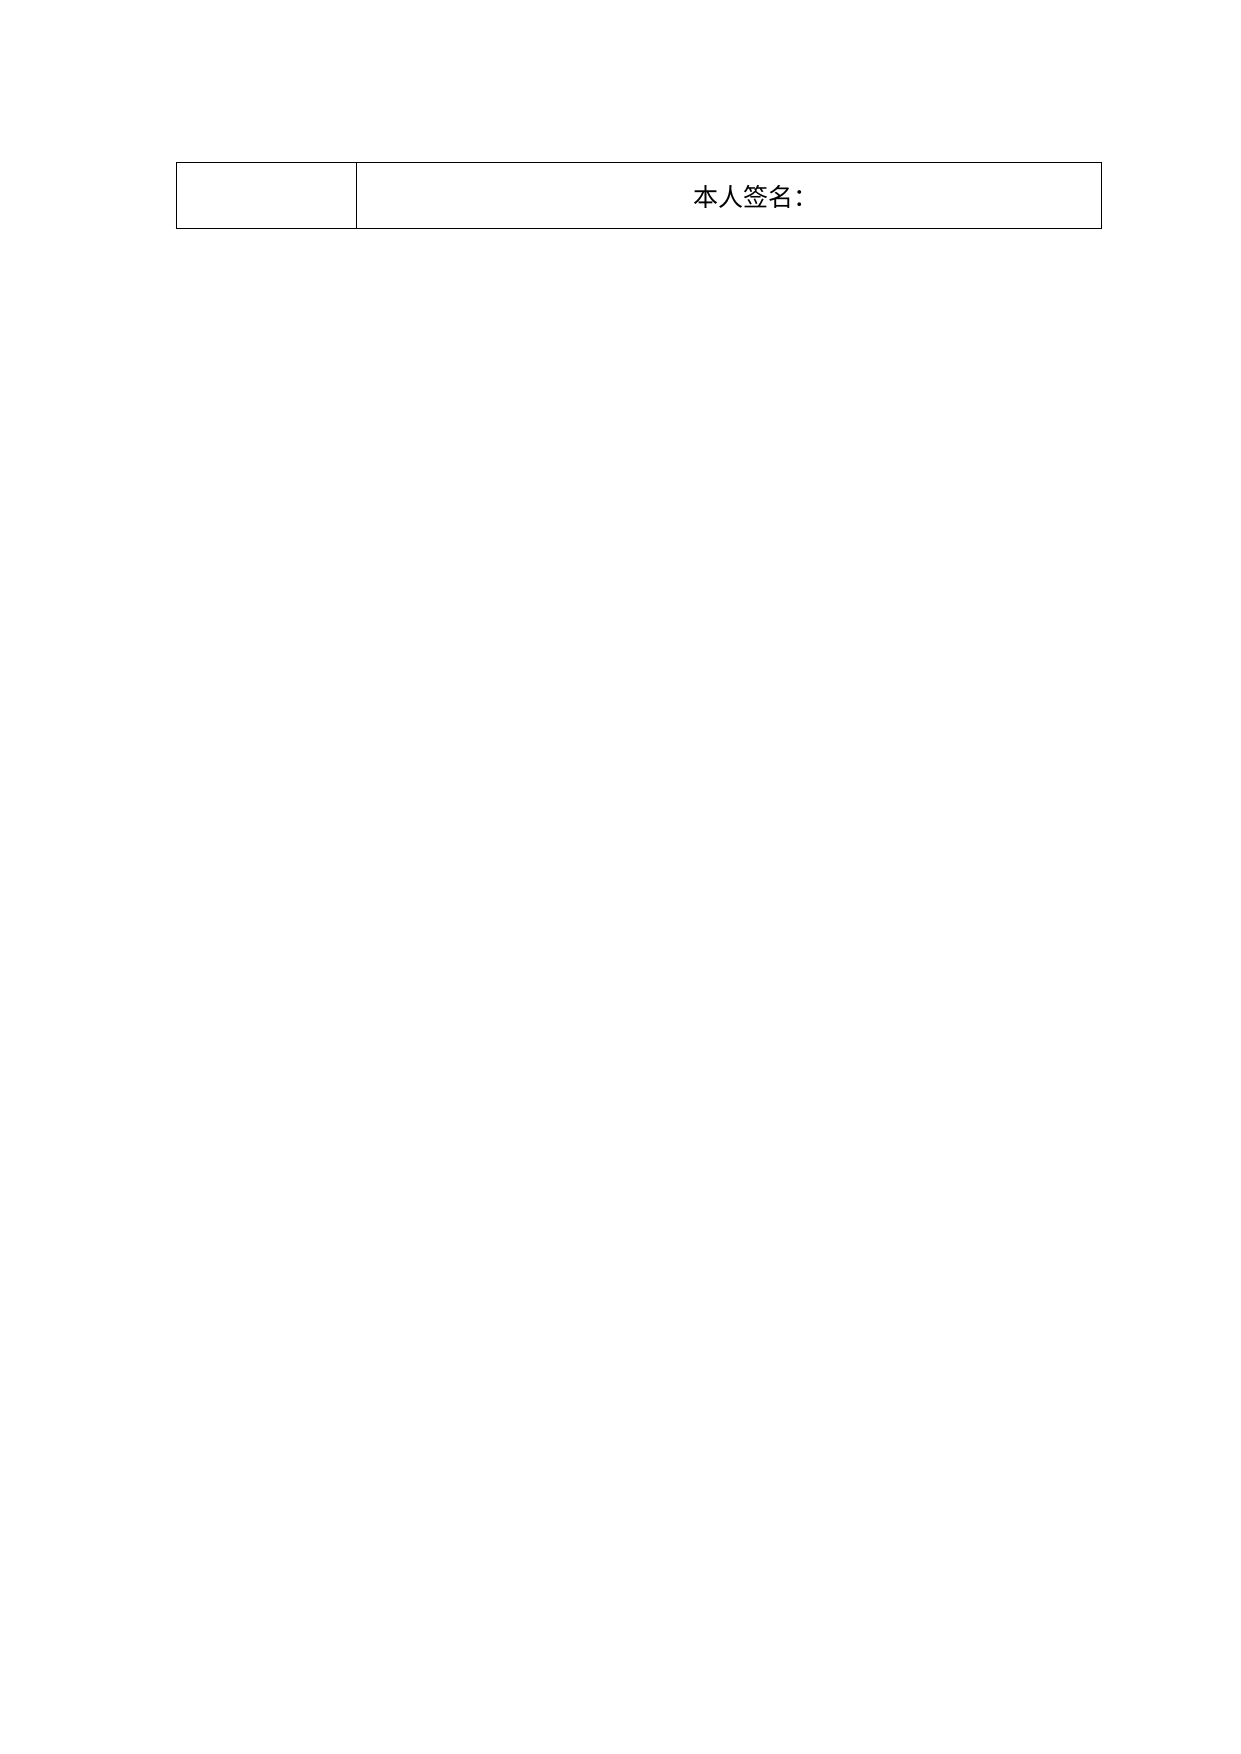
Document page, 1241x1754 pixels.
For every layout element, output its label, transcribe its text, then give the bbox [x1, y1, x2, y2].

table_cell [357, 163, 1101, 228]
table_cell 承诺 [177, 163, 356, 228]
